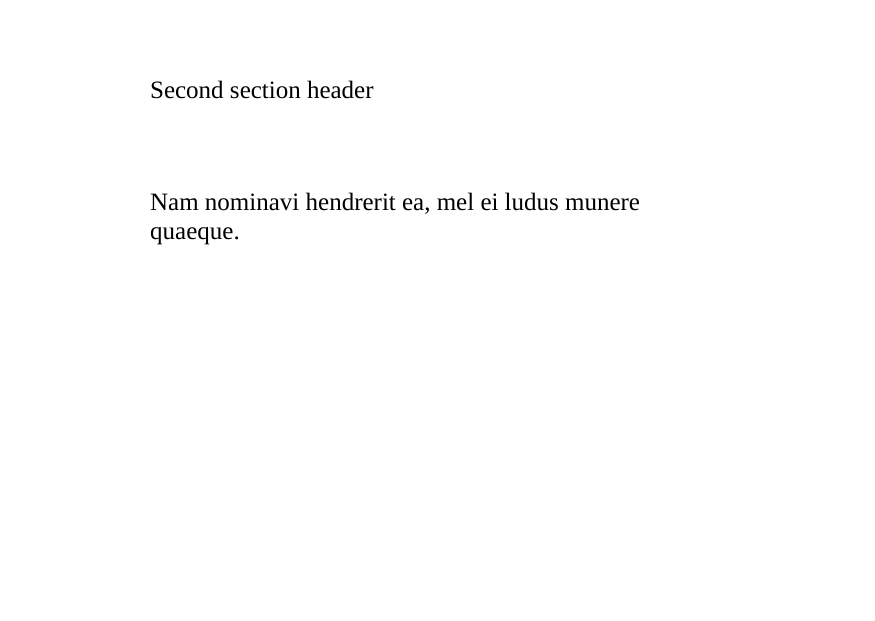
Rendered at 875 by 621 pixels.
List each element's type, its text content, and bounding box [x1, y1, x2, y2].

text nominavi hendrerit ea, mel ei ludus munere quaeque. [150, 187, 724, 245]
